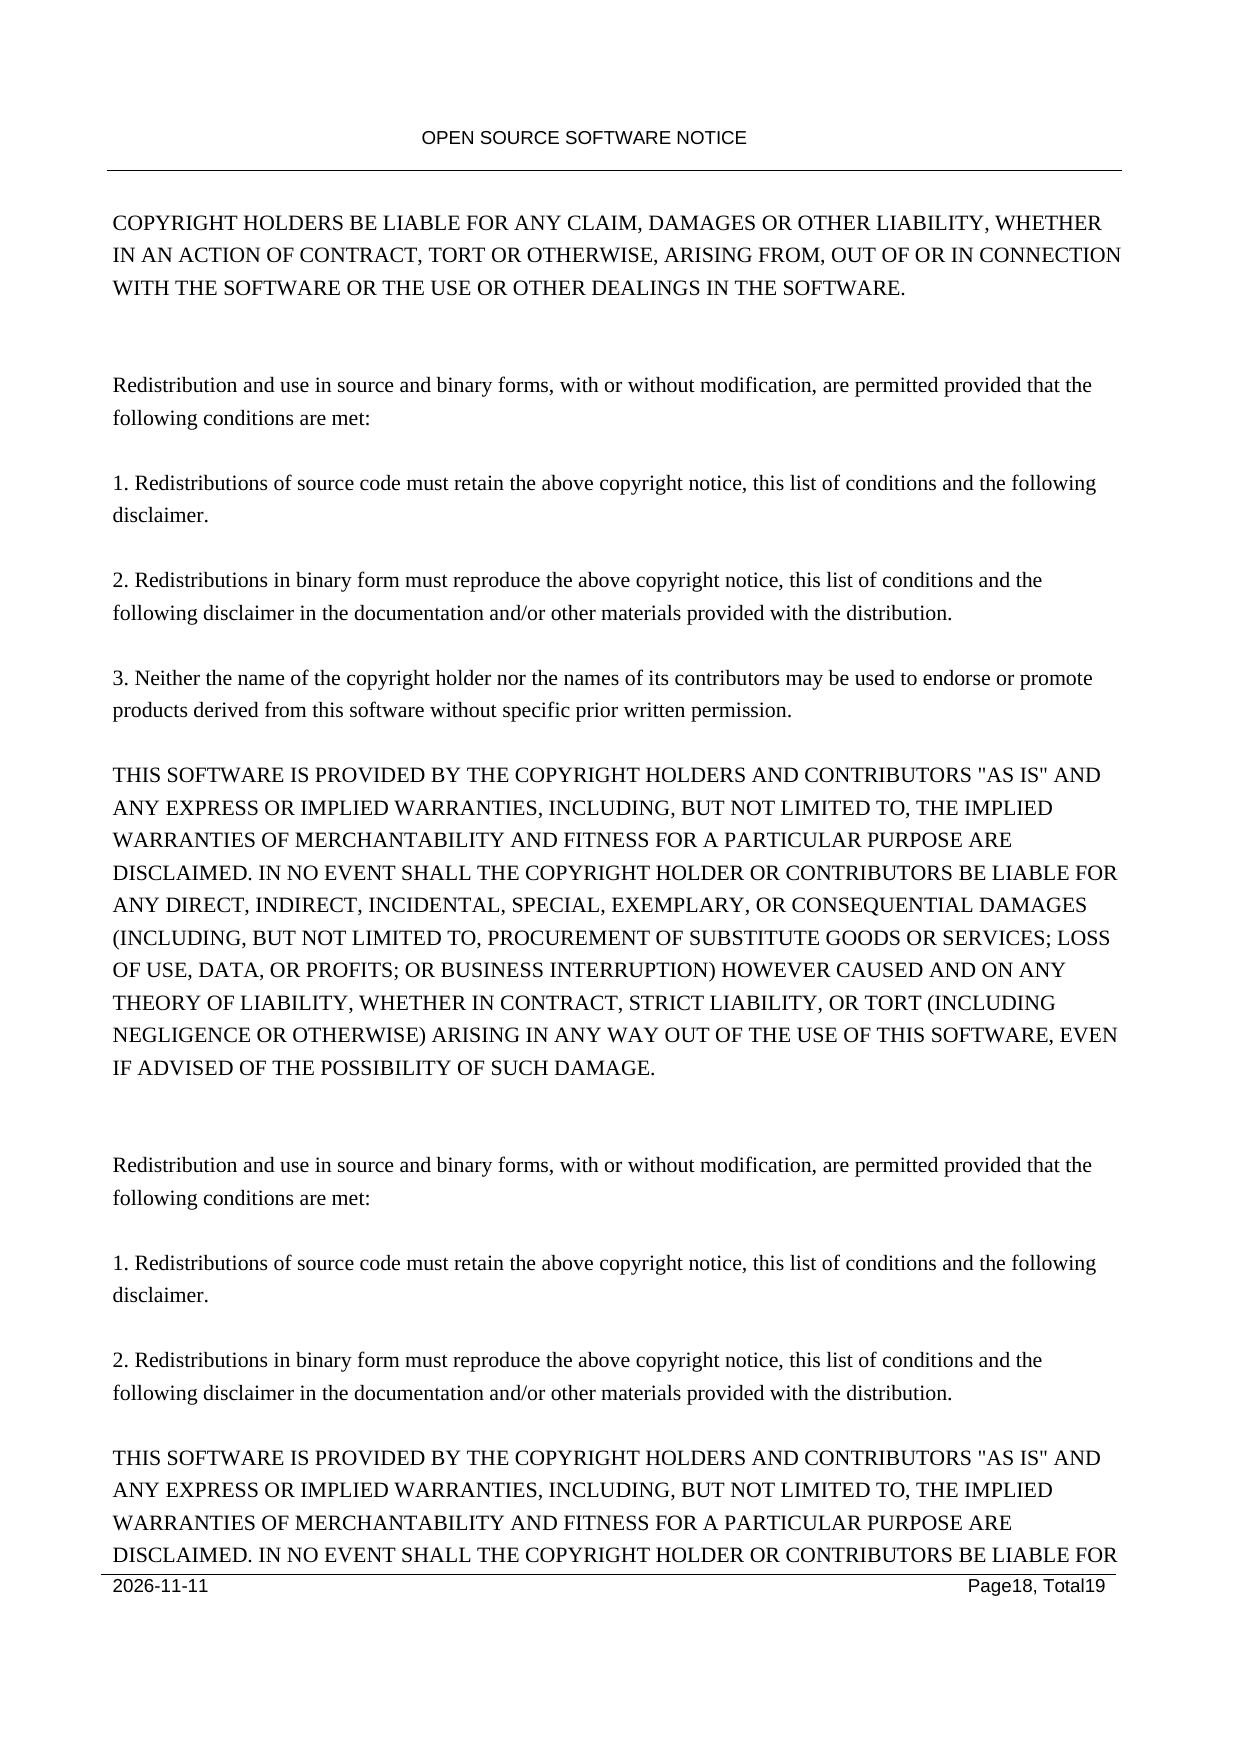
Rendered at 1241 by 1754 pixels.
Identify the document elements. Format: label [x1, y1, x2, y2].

text [112, 206, 1128, 1571]
